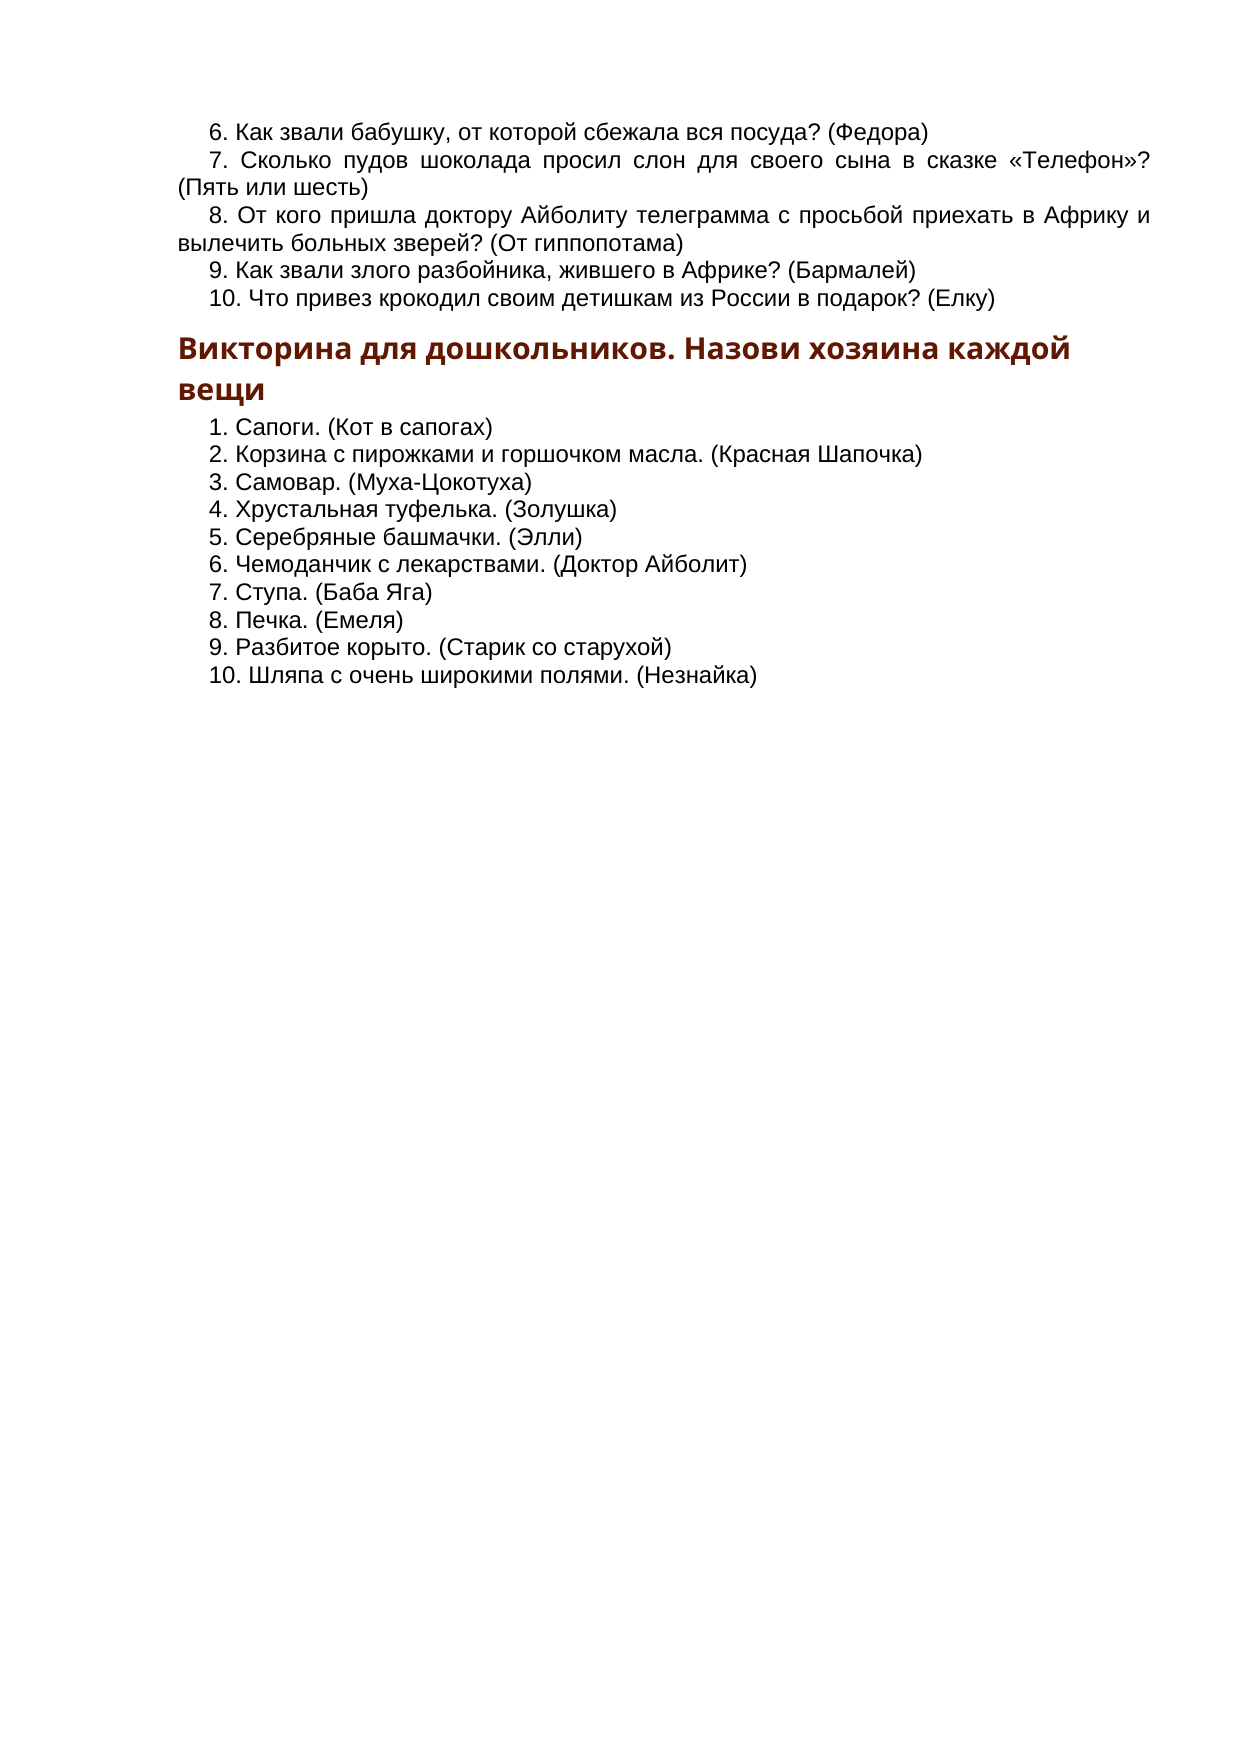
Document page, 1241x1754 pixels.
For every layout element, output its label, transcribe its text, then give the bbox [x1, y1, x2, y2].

text 8. Печка. (Емеля) [177, 606, 1152, 633]
text 6. Чемоданчик с лекарствами. (Доктор Айболит) [177, 550, 1152, 578]
text 10. Что привез крокодил своим детишкам из России в подарок? (Елку) [177, 284, 1152, 311]
text 9. Как звали злого разбойника, жившего в Африке? (Бармалей) [177, 256, 1152, 284]
text 8. От кого пришла доктору Айболиту телеграмма с просьбой приехать в Африку и вылечить больных зверей? (От гиппопотама) [177, 201, 1152, 256]
text 7. Сколько пудов шоколада просил слон для своего сына в сказке «Телефон»? (Пять или шесть) [177, 146, 1152, 201]
text 6. Как звали бабушку, от которой сбежала вся посуда? (Федора) [177, 118, 1152, 146]
text 3. Самовар. (Муха-Цокотуха) [177, 468, 1152, 495]
text 1. Сапоги. (Кот в сапогах) [177, 412, 1152, 440]
text 5. Серебряные башмачки. (Элли) [177, 523, 1152, 550]
text 4. Хрустальная туфелька. (Золушка) [177, 495, 1152, 523]
text 9. Разбитое корыто. (Старик со старухой) [177, 633, 1152, 661]
text 7. Ступа. (Баба Яга) [177, 578, 1152, 606]
text 2. Корзина с пирожками и горшочком масла. (Красная Шапочка) [177, 440, 1152, 468]
text 10. Шляпа с очень широкими полями. (Незнайка) [177, 661, 1152, 688]
text Викторина для дошкольников. Назови хозяина каждой вещи [177, 327, 1152, 409]
